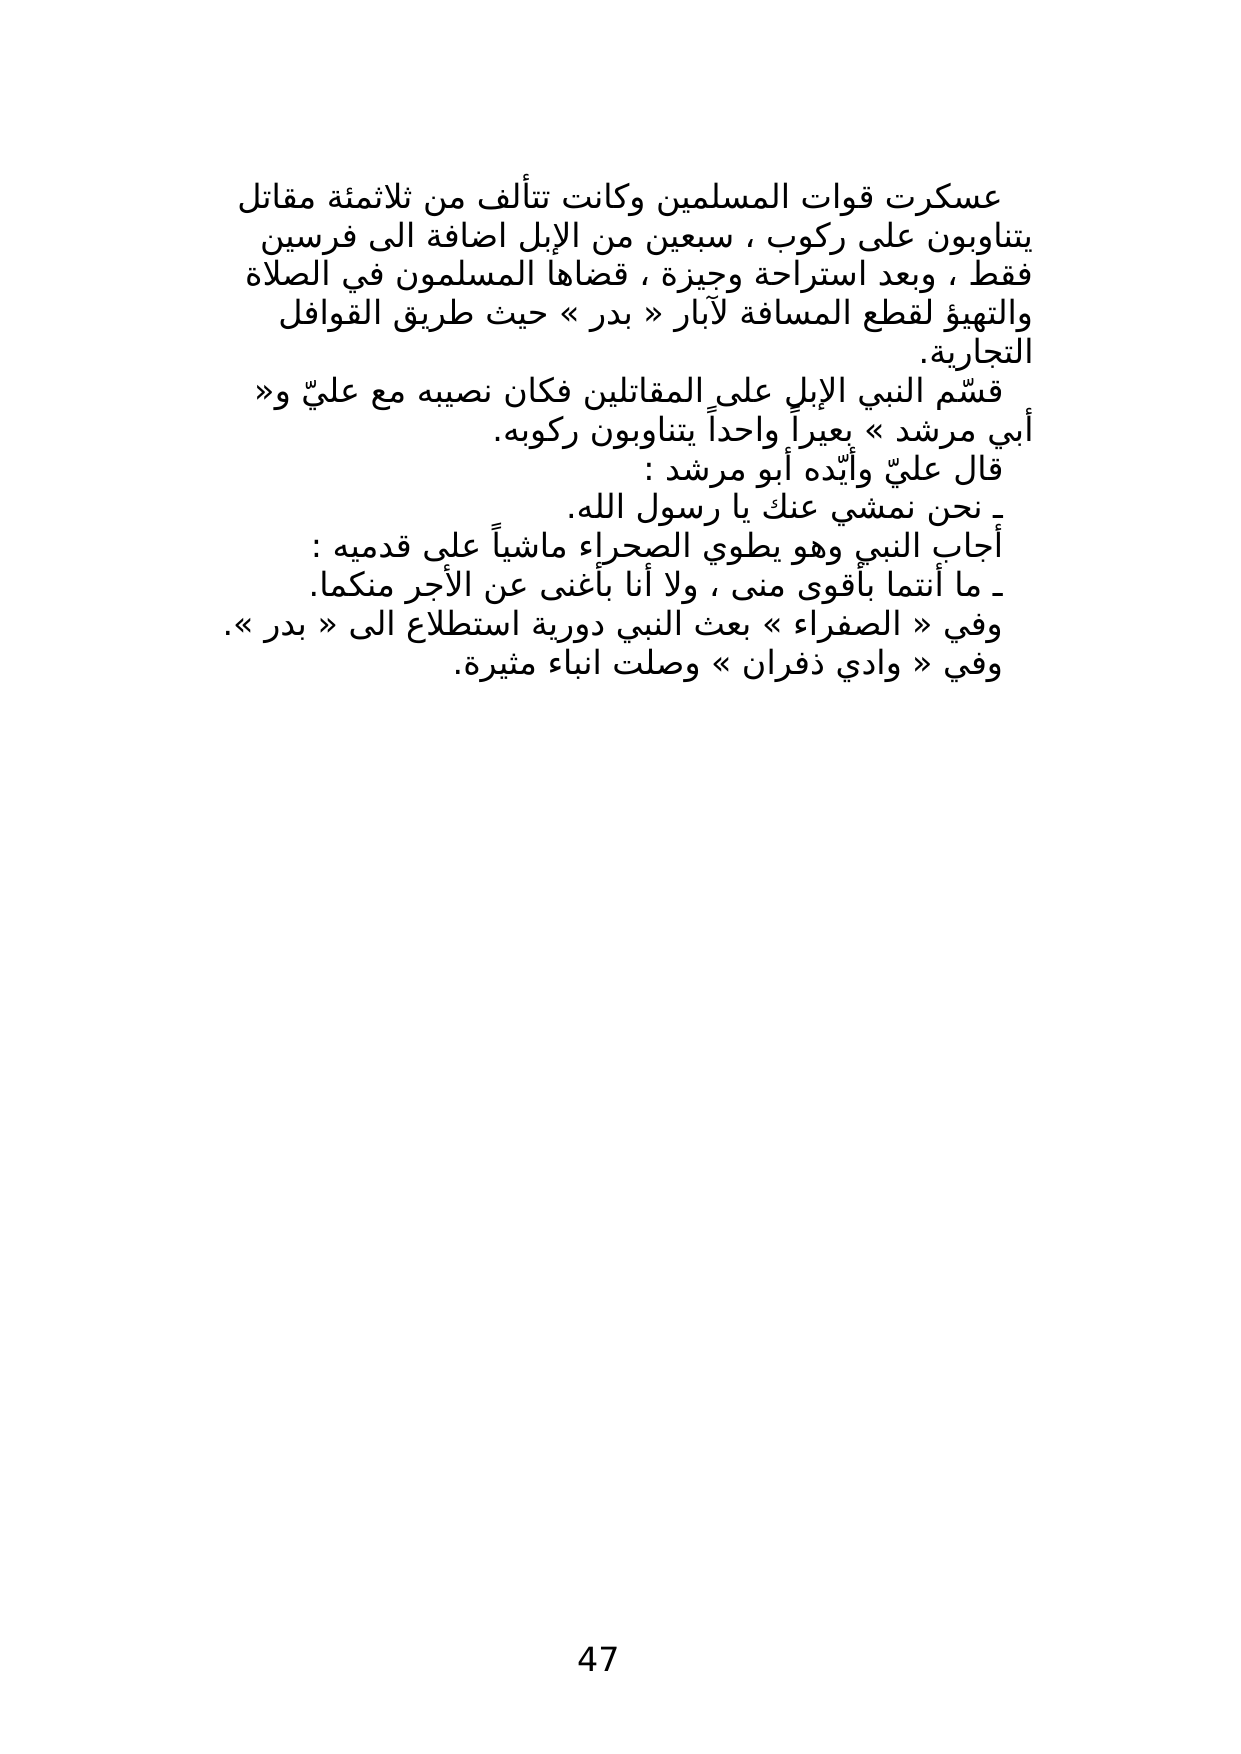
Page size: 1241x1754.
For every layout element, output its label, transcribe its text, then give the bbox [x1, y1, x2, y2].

text قسّم النبي الإبل على المقاتلين فكان نصيبه مع عليّ و« أبي مرشد » بعيراً واحداً يتناوبون ركوبه. [222, 371, 1033, 449]
text قال عليّ وأيّده أبو مرشد : [222, 449, 1033, 488]
text أجاب النبي وهو يطوي الصحراء ماشياً على قدميه : [222, 527, 1033, 566]
text ـ نحن نمشي عنك يا رسول الله. [222, 488, 1033, 527]
text عسكرت قوات المسلمين وكانت تتألف من ثلاثمئة مقاتل يتناوبون على ركوب ، سبعين من الإبل اضافة الى فرسين فقط ، وبعد استراحة وجيزة ، قضاها المسلمون في الصلاة والتهيؤ لقطع المسافة لآبار « بدر » حيث طريق القوافل التجارية. [222, 177, 1033, 371]
text وفي « الصفراء » بعث النبي دورية استطلاع الى « بدر ». [222, 604, 1033, 643]
text ـ ما أنتما بأقوى منى ، ولا أنا بأغنى عن الأجر منكما. [222, 566, 1033, 604]
text وفي « وادي ذفران » وصلت انباء مثيرة. [222, 643, 1033, 682]
